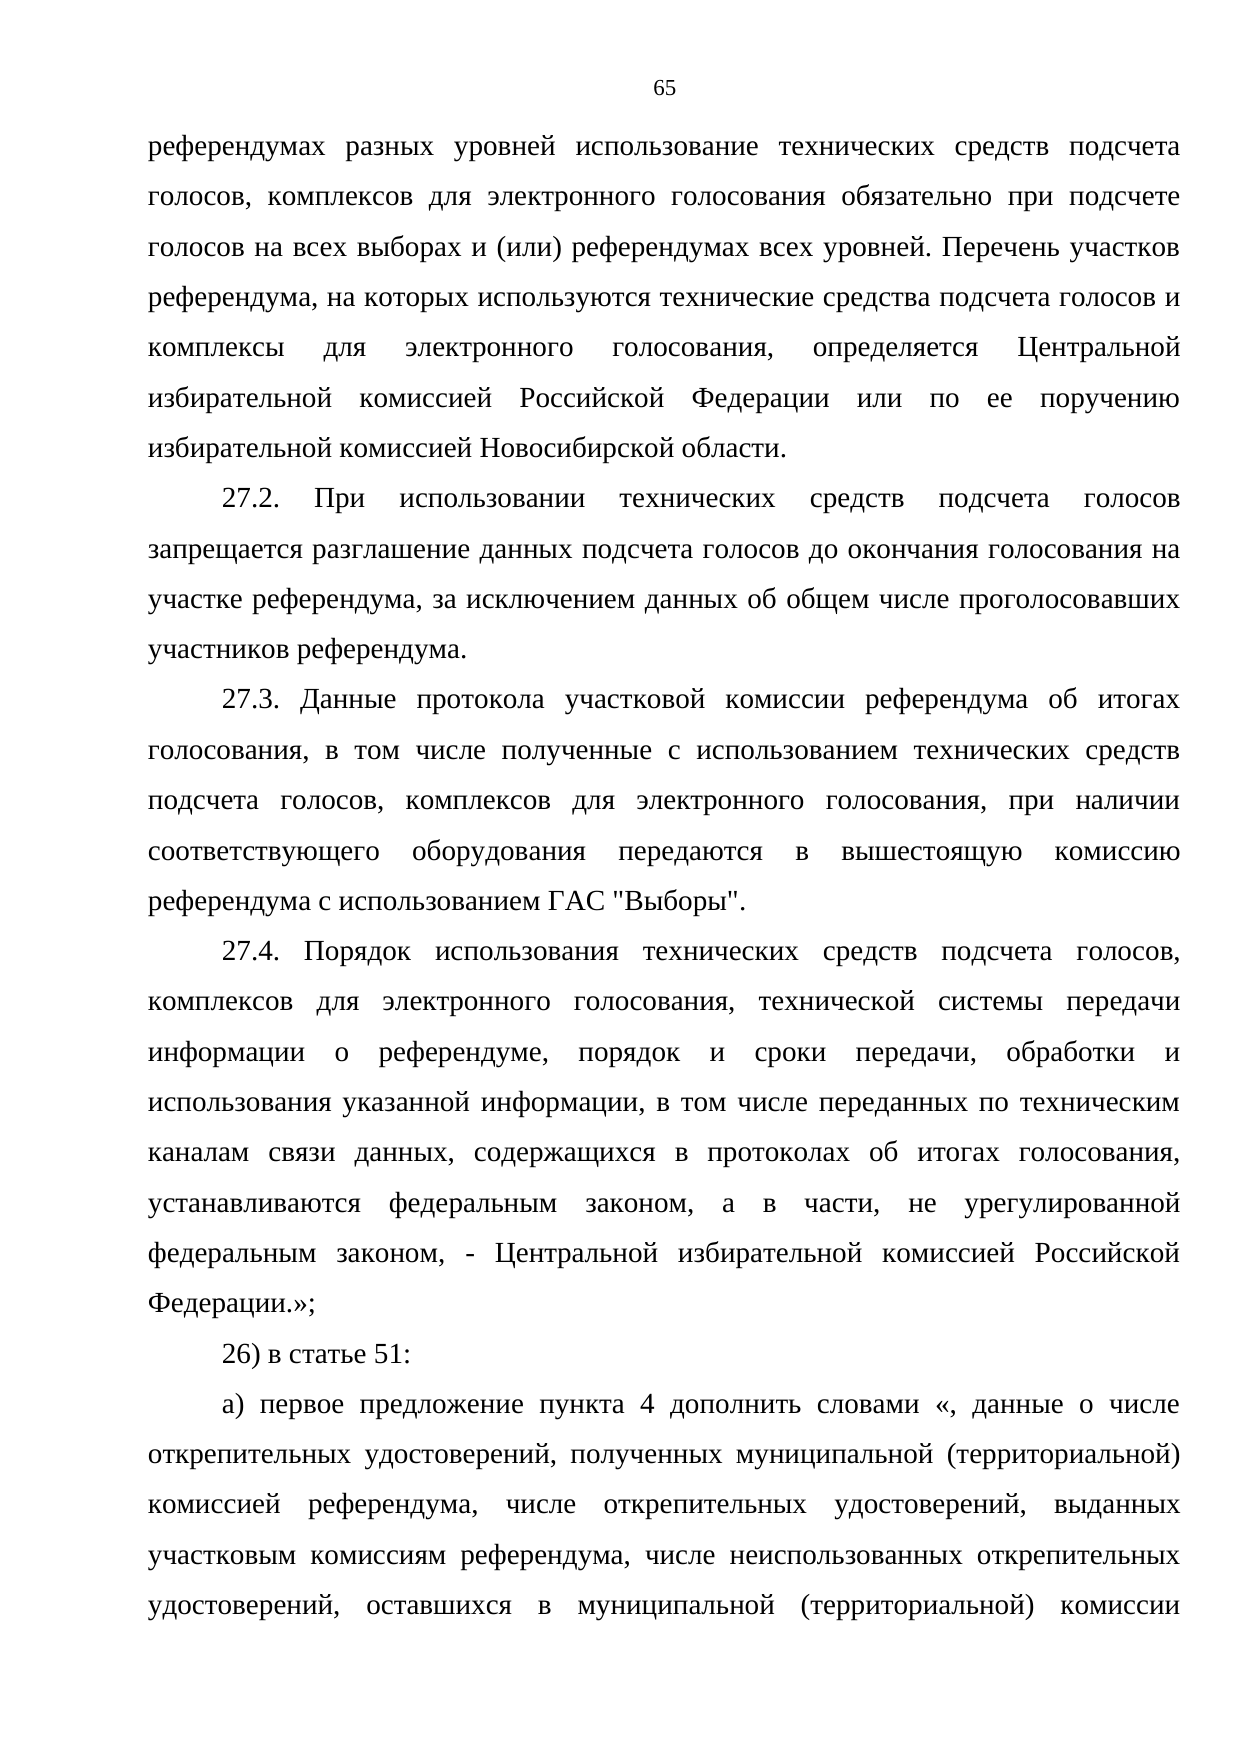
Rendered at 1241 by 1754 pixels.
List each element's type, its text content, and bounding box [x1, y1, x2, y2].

text 27.3. Данные протокола участковой комиссии референдума об итогах голосования, в том числе полученные с использованием технических средств подсчета голосов, комплексов для электронного голосования, при наличии соответствующего оборудования передаются в вышестоящую комиссию референдума с использованием ГАС "Выборы". [148, 682, 1181, 916]
text 27.4. Порядок использования технических средств подсчета голосов, комплексов для электронного голосования, технической системы передачи информации о референдуме, порядок и сроки передачи, обработки и использования указанной информации, в том числе переданных по техническим каналам связи данных, содержащихся в протоколах об итогах голосования, устанавливаются федеральным законом, а в части, не урегулированной федеральным законом, - Центральной избирательной комиссией Российской Федерации.»; [148, 933, 1181, 1319]
text 27.2. При использовании технических средств подсчета голосов запрещается разглашение данных подсчета голосов до окончания голосования на участке референдума, за исключением данных об общем числе проголосовавших участников референдума. [148, 480, 1181, 665]
text 26) в статье 51: [148, 1336, 1181, 1369]
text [148, 1386, 1181, 1621]
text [148, 128, 1181, 464]
